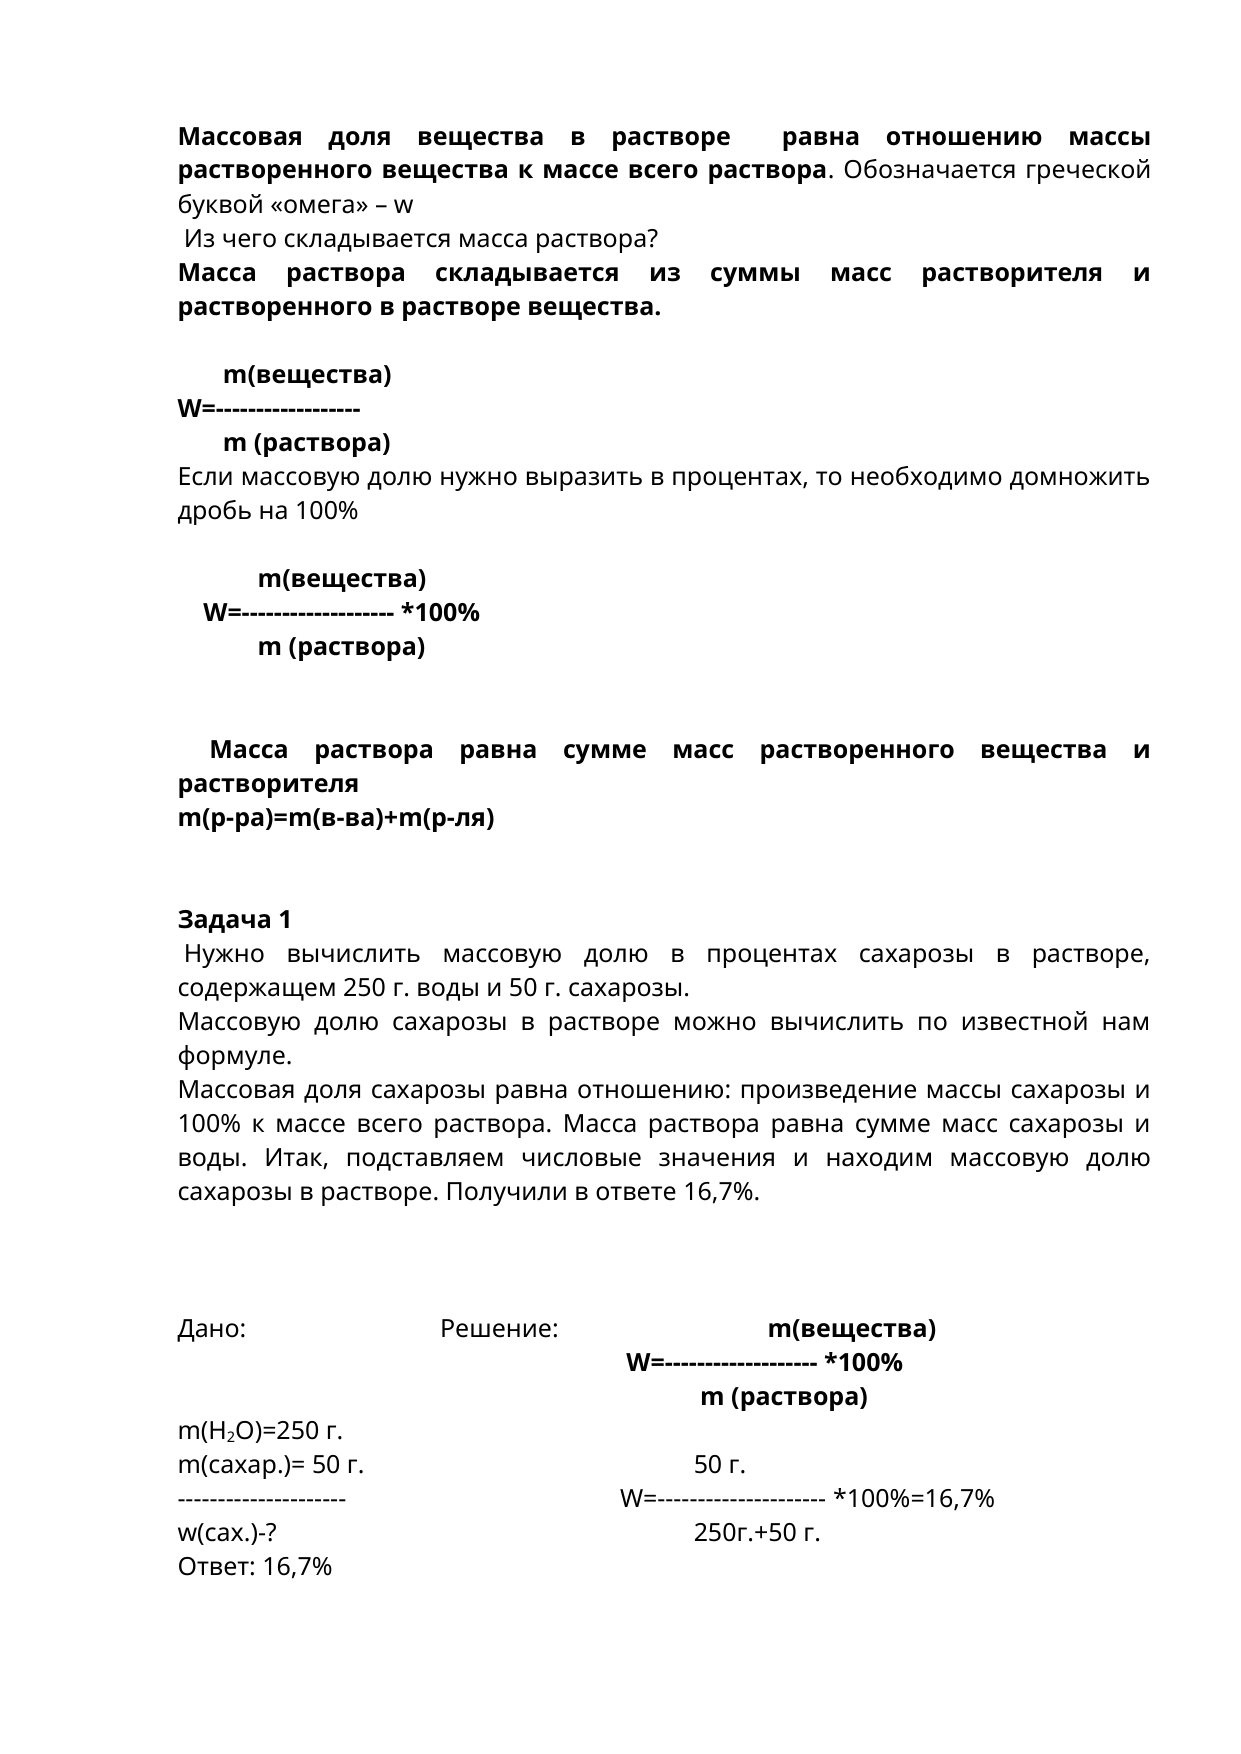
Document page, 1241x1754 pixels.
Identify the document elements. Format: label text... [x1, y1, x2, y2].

text Массовая доля вещества в растворе равна отношению массы растворенного вещества к массе всего раствора. Обозначается греческой буквой «омега» – w [177, 118, 1152, 220]
text W=------------------- *100% [177, 1344, 1152, 1378]
text Масса раствора равна сумме масс растворенного вещества и растворителя [177, 731, 1152, 799]
text m (раствора) [177, 629, 1152, 663]
text Массовая доля сахарозы равна отношению: произведение массы сахарозы и 100% к массе всего раствора. Масса раствора равна сумме масс сахарозы и воды. Итак, подставляем числовые значения и находим массовую долю сахарозы в растворе. Получили в ответе 16,7%. [177, 1072, 1152, 1208]
text W=------------------- *100% [177, 595, 1152, 629]
text Масса раствора складывается из суммы масс растворителя и растворенного в растворе вещества. [177, 254, 1152, 322]
text Дано: Решение: m(вещества) [177, 1310, 1152, 1344]
text m(сахар.)= 50 г. 50 г. [177, 1447, 1152, 1481]
text m(вещества) [177, 357, 1152, 391]
text m(p-ра)=m(в-ва)+m(р-ля) [177, 799, 1152, 833]
text m (раствора) [177, 425, 1152, 459]
text Ответ: 16,7% [177, 1549, 1152, 1583]
text Из чего складывается масса раствора? [177, 220, 1152, 254]
text --------------------- W=--------------------- *100%=16,7% [177, 1481, 1152, 1515]
text m (раствора) [620, 1378, 1152, 1412]
text W=------------------ [177, 391, 1152, 425]
text m(Н2О)=250 г. [177, 1412, 1152, 1447]
text w(сах.)-? 250г.+50 г. [177, 1515, 1152, 1549]
text Массовую долю сахарозы в растворе можно вычислить по известной нам формуле. [177, 1004, 1152, 1072]
text m(вещества) [177, 561, 1152, 595]
text Нужно вычислить массовую долю в процентах сахарозы в растворе, содержащем 250 г. воды и 50 г. сахарозы. [177, 936, 1152, 1004]
text Задача 1 [177, 902, 1152, 936]
text Если массовую долю нужно выразить в процентах, то необходимо домножить дробь на 100% [177, 459, 1152, 527]
